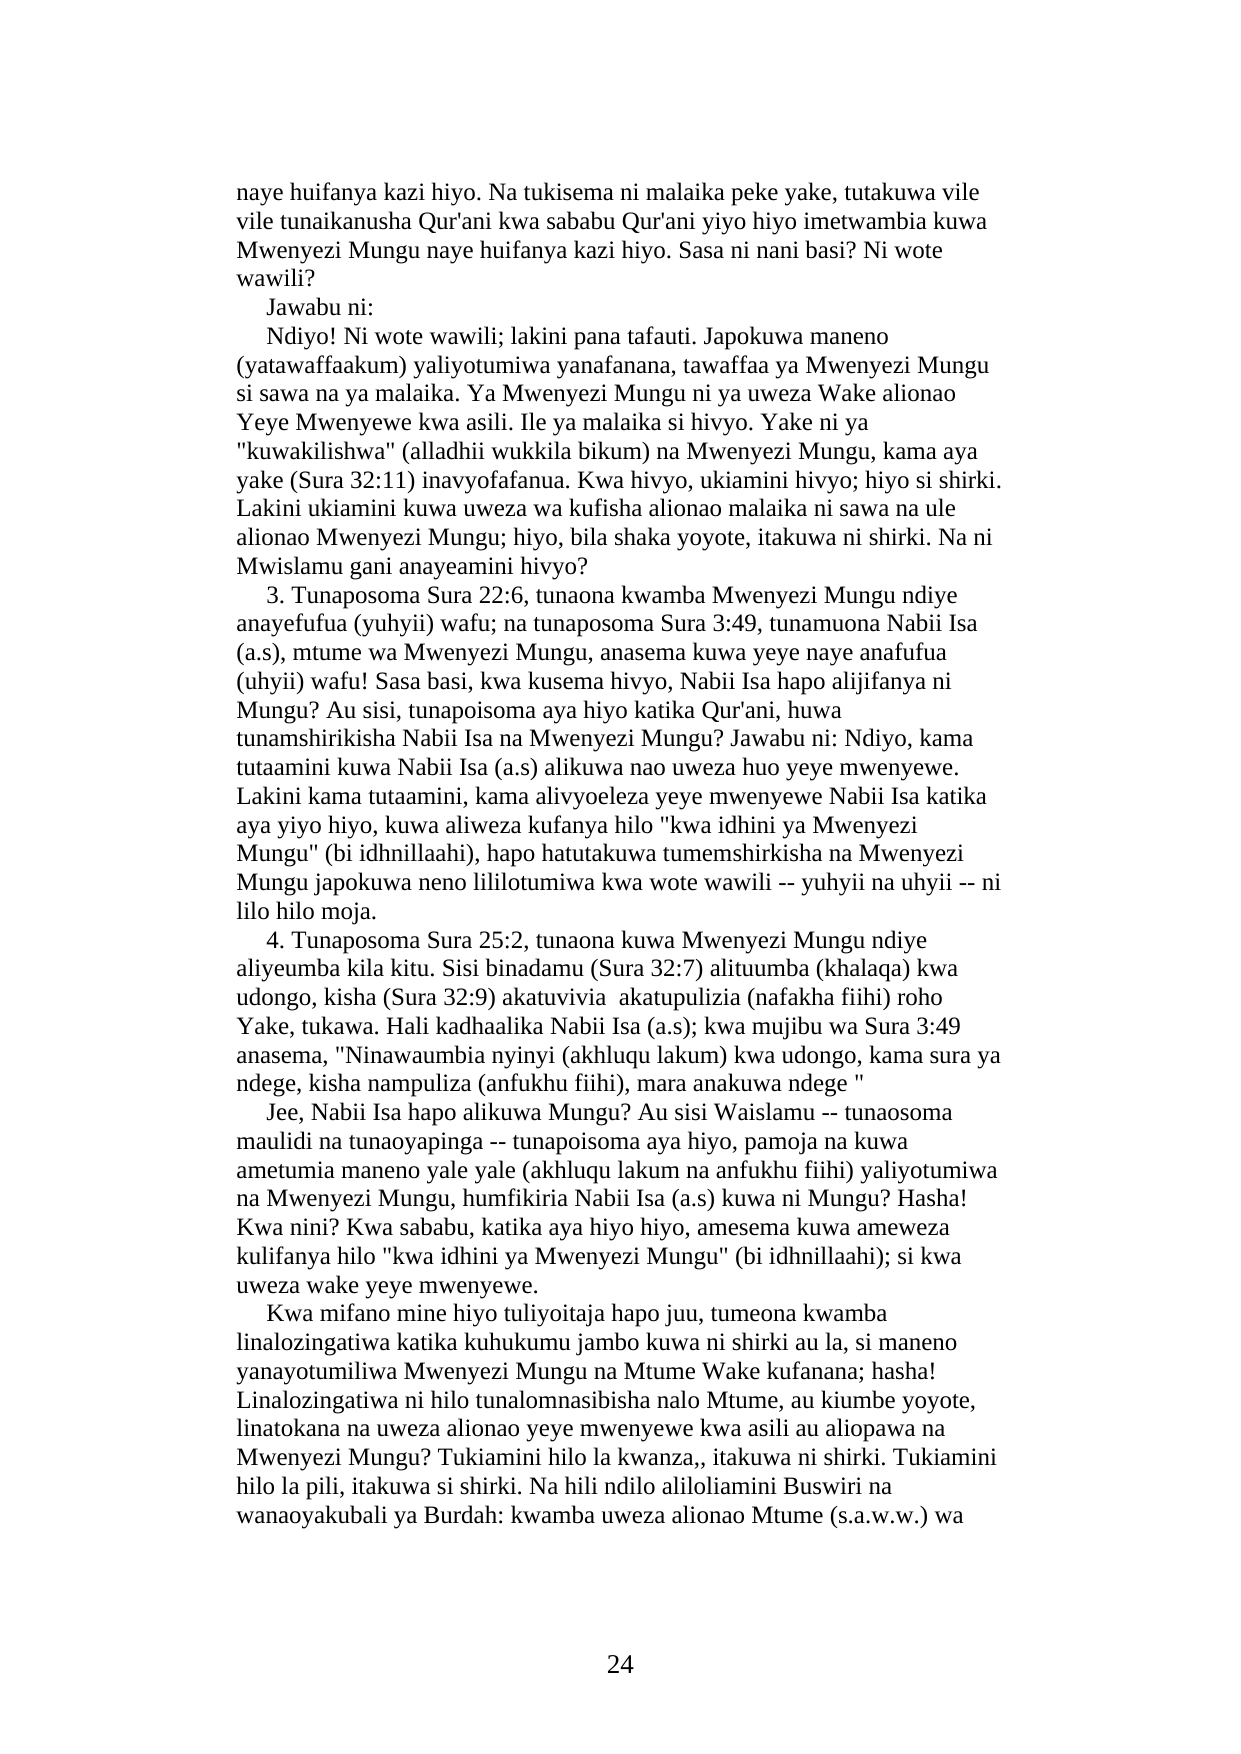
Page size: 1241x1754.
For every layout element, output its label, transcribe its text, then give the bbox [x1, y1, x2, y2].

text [236, 177, 1004, 292]
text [236, 1298, 1004, 1528]
text 3. Tunaposoma Sura 22:6, tunaona kwamba Mwenyezi Mungu ndiye anayefufua (yuhyii) wafu; na tunaposoma Sura 3:49, tunamuona Nabii Isa (a.s), mtume wa Mwenyezi Mungu, anasema kuwa yeye naye anafufua (uhyii) wafu! Sasa basi, kwa kusema hivyo, Nabii Isa hapo alijifanya ni Mungu? Au sisi, tunapoisoma aya hiyo katika Qur'ani, huwa tunamshirikisha Nabii Isa na Mwenyezi Mungu? Jawabu ni: Ndiyo, kama tutaamini kuwa Nabii Isa (a.s) alikuwa nao uweza huo yeye mwenyewe. Lakini kama tutaamini, kama alivyoeleza yeye mwenyewe Nabii Isa katika aya yiyo hiyo, kuwa aliweza kufanya hilo "kwa idhini ya Mwenyezi Mungu" (bi idhnillaahi), hapo hatutakuwa tumemshirkisha na Mwenyezi Mungu japokuwa neno lililotumiwa kwa wote wawili -- yuhyii na uhyii -- ni lilo hilo moja. [236, 580, 1004, 925]
text Jee, Nabii Isa hapo alikuwa Mungu? Au sisi Waislamu -- tunaosoma maulidi na tunaoyapinga -- tunapoisoma aya hiyo, pamoja na kuwa ametumia maneno yale yale (akhluqu lakum na anfukhu fiihi) yaliyotumiwa na Mwenyezi Mungu, humfikiria Nabii Isa (a.s) kuwa ni Mungu? Hasha! Kwa nini? Kwa sababu, katika aya hiyo hiyo, amesema kuwa ameweza kulifanya hilo "kwa idhini ya Mwenyezi Mungu" (bi idhnillaahi); si kwa uweza wake yeye mwenyewe. [236, 1097, 1004, 1298]
text Jawabu ni: [236, 292, 1004, 321]
text Ndiyo! Ni wote wawili; lakini pana tafauti. Japokuwa maneno (yatawaffaakum) yaliyotumiwa yanafanana, tawaffaa ya Mwenyezi Mungu si sawa na ya malaika. Ya Mwenyezi Mungu ni ya uweza Wake alionao Yeye Mwenyewe kwa asili. Ile ya malaika si hivyo. Yake ni ya "kuwakilishwa" (alladhii wukkila bikum) na Mwenyezi Mungu, kama aya yake (Sura 32:11) inavyofafanua. Kwa hivyo, ukiamini hivyo; hiyo si shirki. Lakini ukiamini kuwa uweza wa kufisha alionao malaika ni sawa na ule alionao Mwenyezi Mungu; hiyo, bila shaka yoyote, itakuwa ni shirki. Na ni Mwislamu gani anayeamini hivyo? [236, 321, 1004, 580]
text 4. Tunaposoma Sura 25:2, tunaona kuwa Mwenyezi Mungu ndiye aliyeumba kila kitu. Sisi binadamu (Sura 32:7) alituumba (khalaqa) kwa udongo, kisha (Sura 32:9) akatuvivia akatupulizia (nafakha fiihi) roho Yake, tukawa. Hali kadhaalika Nabii Isa (a.s); kwa mujibu wa Sura 3:49 anasema, "Ninawaumbia nyinyi (akhluqu lakum) kwa udongo, kama sura ya ndege, kisha nampuliza (anfukhu fiihi), mara anakuwa ndege " [236, 925, 1004, 1097]
